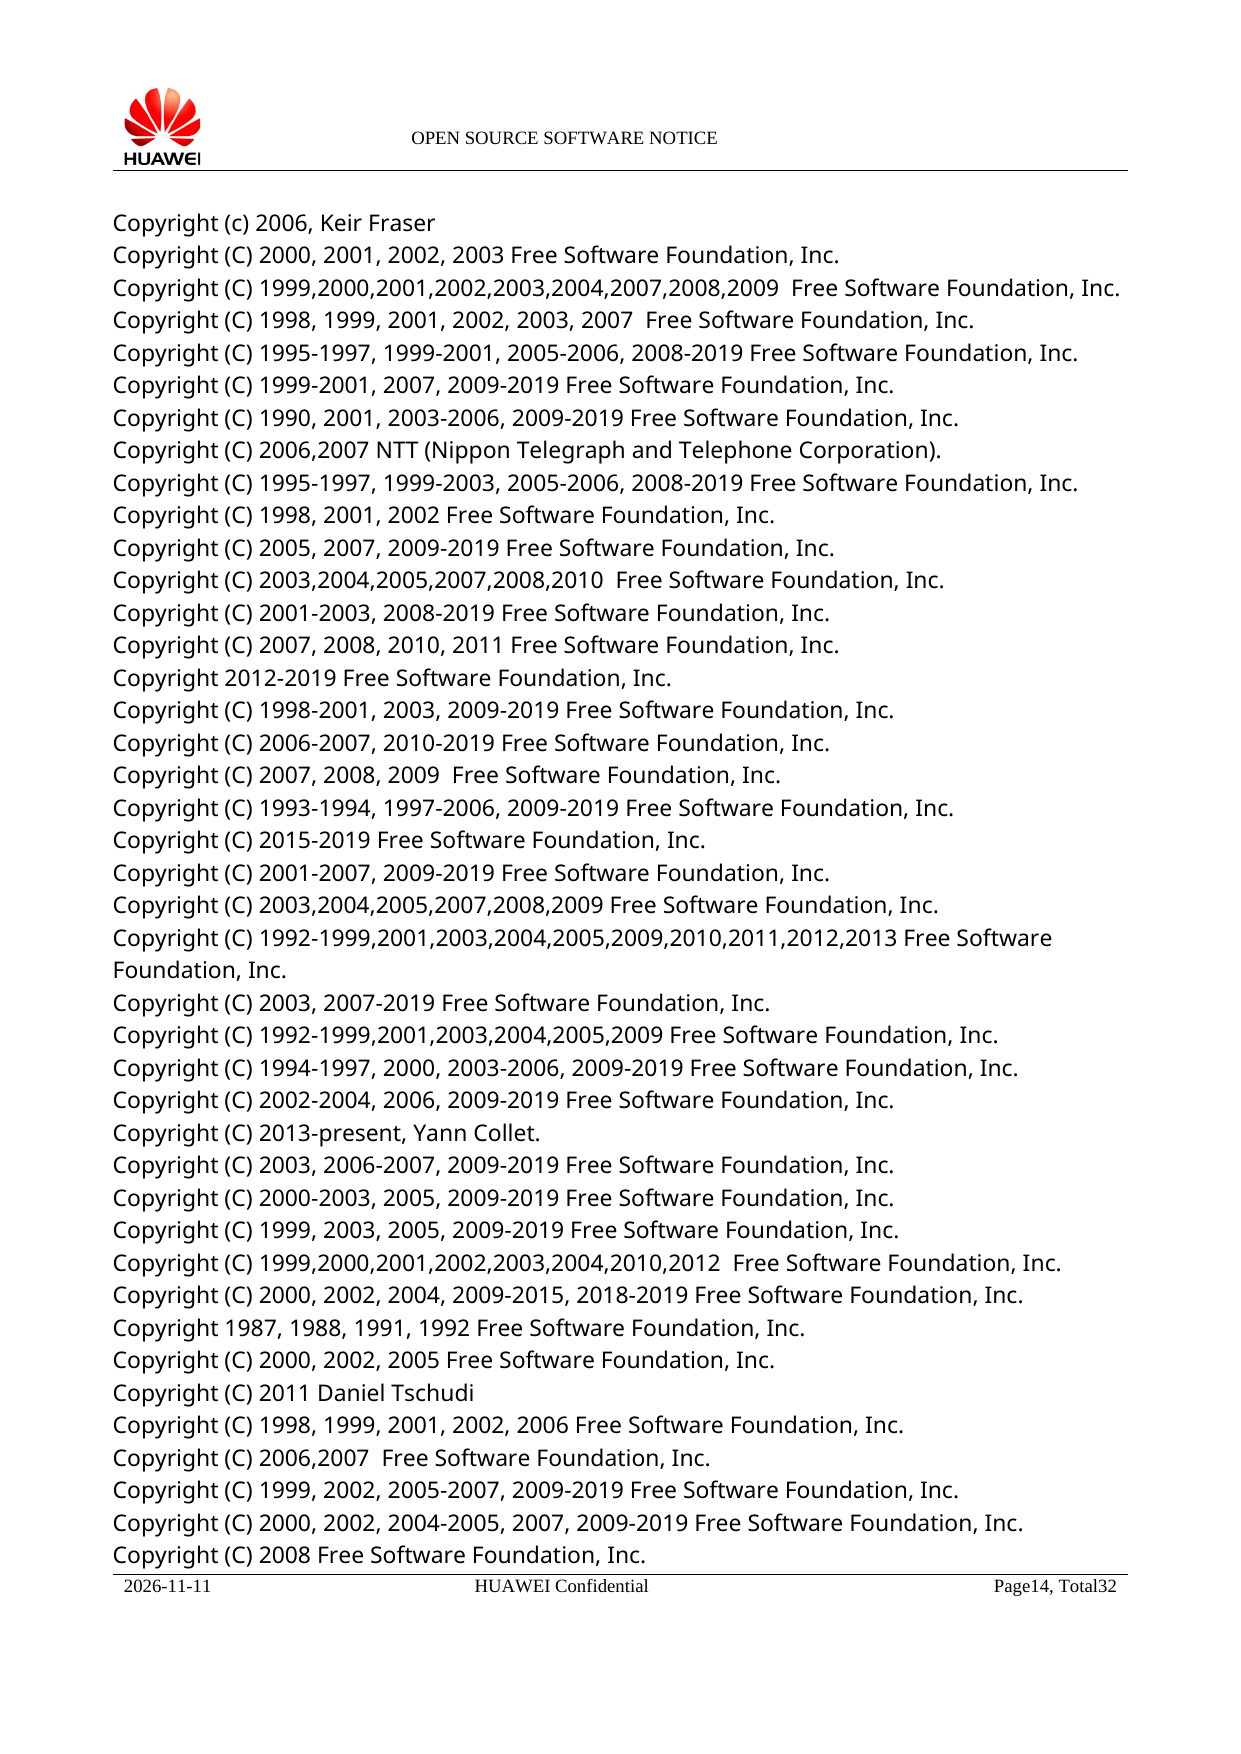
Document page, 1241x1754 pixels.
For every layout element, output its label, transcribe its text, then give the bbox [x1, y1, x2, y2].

picture [124, 88, 201, 165]
